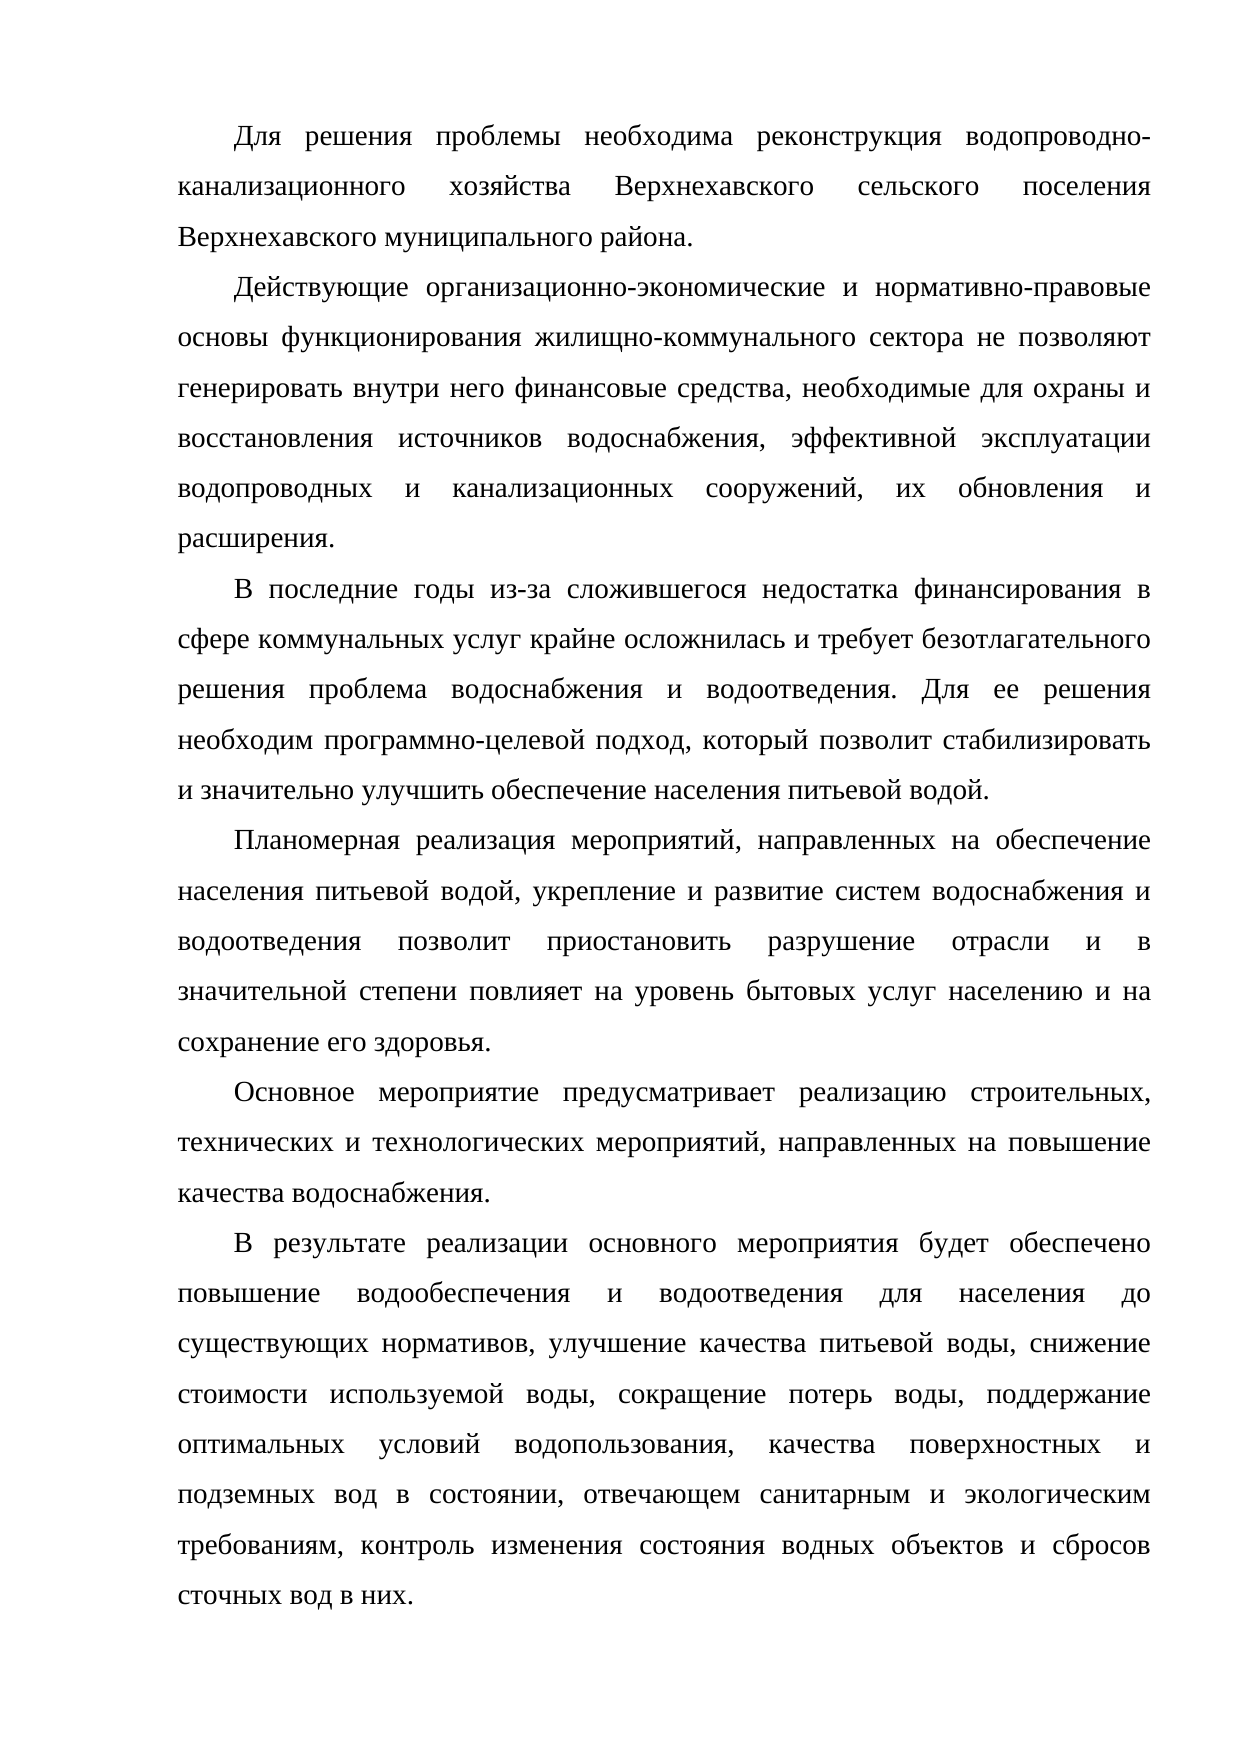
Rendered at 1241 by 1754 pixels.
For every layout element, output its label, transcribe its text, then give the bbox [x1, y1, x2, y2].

text Действующие организационно-экономические и нормативно-правовые основы функционирования жилищно-коммунального сектора не позволяют генерировать внутри него финансовые средства, необходимые для охраны и восстановления источников водоснабжения, эффективной эксплуатации водопроводных и канализационных сооружений, их обновления и расширения. [177, 269, 1152, 554]
text Основное мероприятие предусматривает реализацию строительных, технических и технологических мероприятий, направленных на повышение качества водоснабжения. [177, 1074, 1152, 1208]
text Планомерная реализация мероприятий, направленных на обеспечение населения питьевой водой, укрепление и развитие систем водоснабжения и водоотведения позволит приостановить разрушение отрасли и в значительной степени повлияет на уровень бытовых услуг населению и на сохранение его здоровья. [177, 822, 1152, 1057]
text В результате реализации основного мероприятия будет обеспечено повышение водообеспечения и водоотведения для населения до существующих нормативов, улучшение качества питьевой воды, снижение стоимости используемой воды, сокращение потерь воды, поддержание оптимальных условий водопользования, качества поверхностных и подземных вод в состоянии, отвечающем санитарным и экологическим требованиям, контроль изменения состояния водных объектов и сбросов сточных вод в них. [177, 1225, 1152, 1611]
text В последние годы из-за сложившегося недостатка финансирования в сфере коммунальных услуг крайне осложнилась и требует безотлагательного решения проблема водоснабжения и водоотведения. Для ее решения необходим программно-целевой подход, который позволит стабилизировать и значительно улучшить обеспечение населения питьевой водой. [177, 571, 1152, 806]
text Для решения проблемы необходима реконструкция водопроводно-канализационного хозяйства Верхнехавского сельского поселения Верхнехавского муниципального района. [177, 118, 1152, 252]
